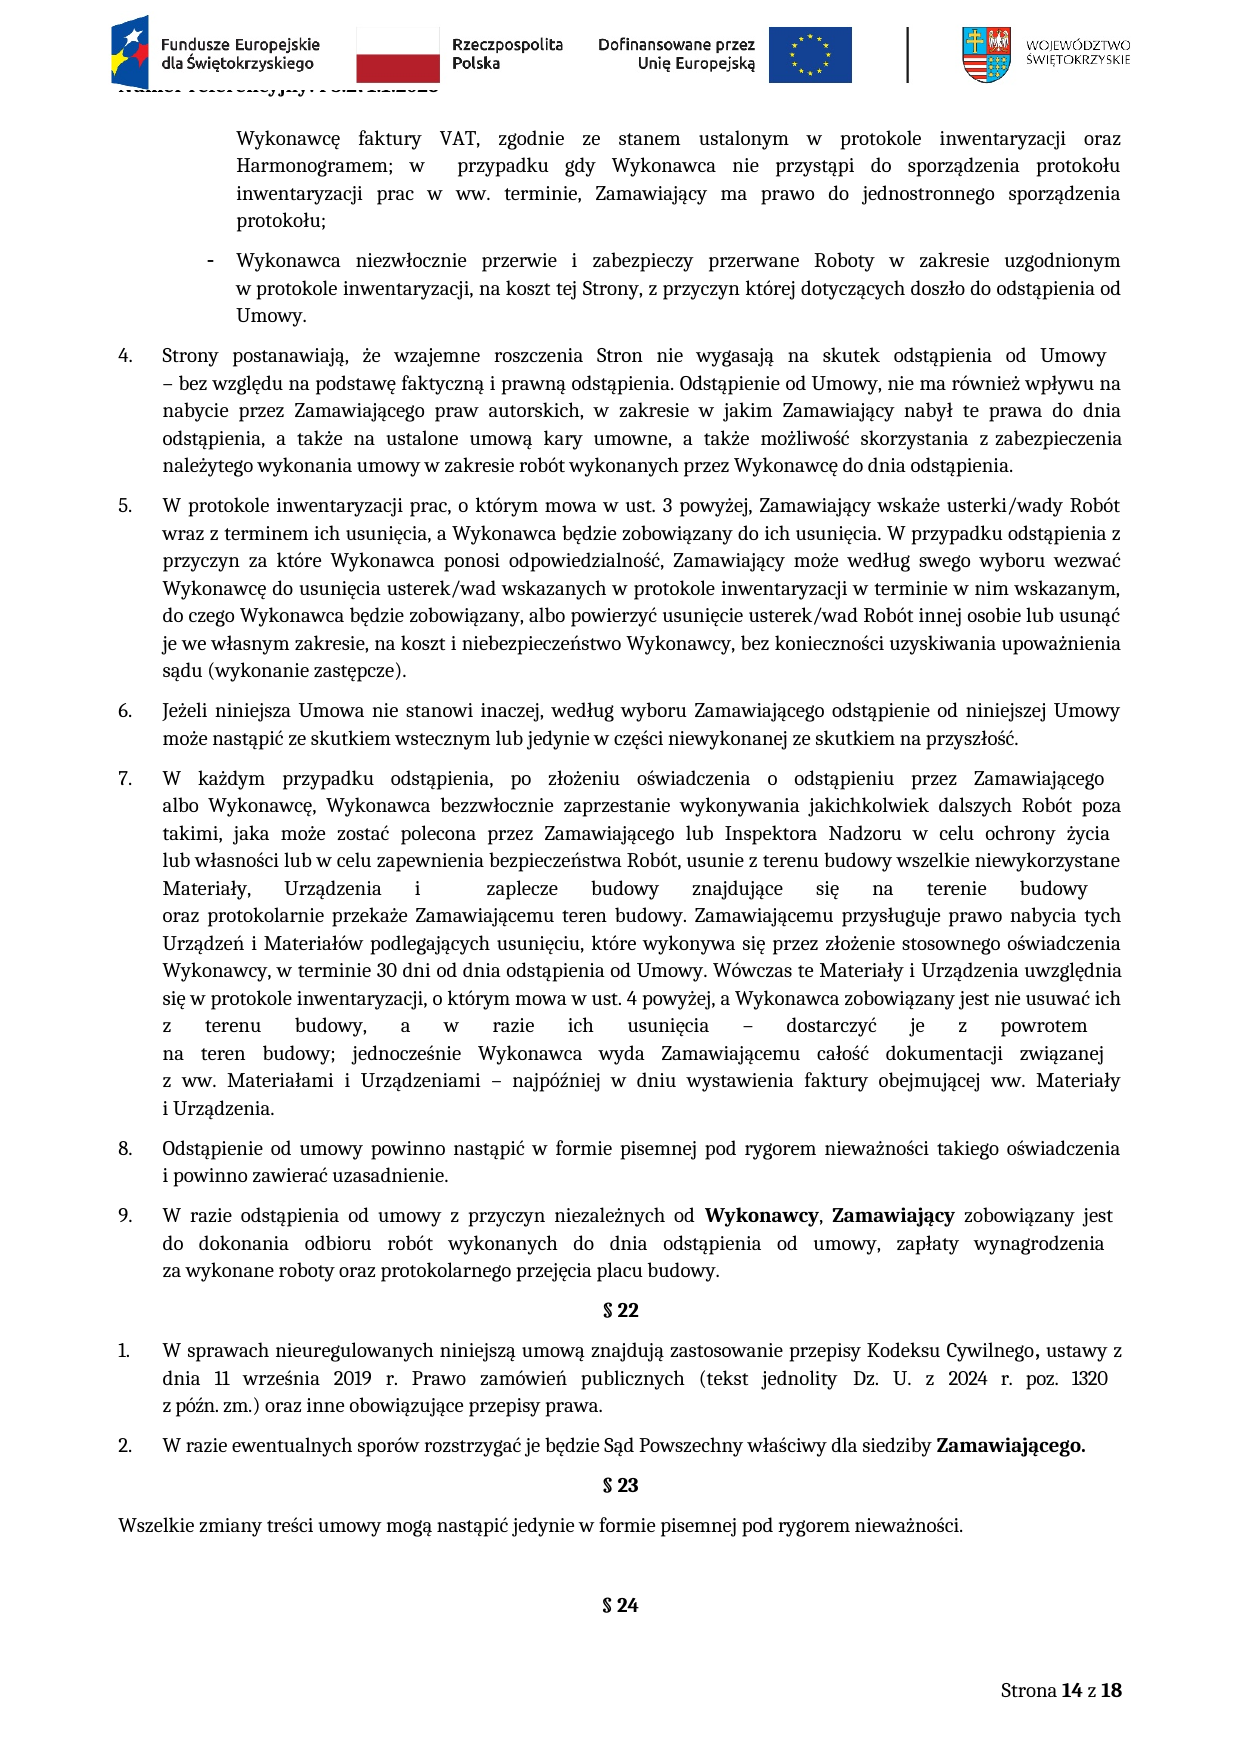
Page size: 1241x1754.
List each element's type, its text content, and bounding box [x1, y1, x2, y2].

list W protokole inwentaryzacji prac, o którym mowa w ust. 3 powyżej, Zamawiający wskaże usterki/wady Robót wraz z terminem ich usunięcia, a Wykonawca będzie zobowiązany do ich usunięcia. W przypadku odstąpienia z przyczyn za które Wykonawca ponosi odpowiedzialność, Zamawiający może według swego wyboru wezwać Wykonawcę do usunięcia usterek/wad wskazanych w protokole inwentaryzacji w terminie w nim wskazanym, do czego Wykonawca będzie zobowiązany, albo powierzyć usunięcie usterek/wad Robót innej osobie lub usunąć je we własnym zakresie, na koszt i niebezpieczeństwo Wykonawcy, bez konieczności uzyskiwania upoważnienia sądu (wykonanie zastępcze). [118, 684, 1122, 873]
list W przypadku odstąpienia od Umowy, Wykonawcę oraz Zamawiającego obciążają następujące obowiązki szczegółowe: [118, 194, 1122, 246]
list W każdym przypadku odstąpienia, po złożeniu oświadczenia o odstąpieniu przez Zamawiającego albo Wykonawcę, Wykonawca bezzwłocznie zaprzestanie wykonywania jakichkolwiek dalszych Robót poza takimi, jaka może zostać polecona przez Zamawiającego lub Inspektora Nadzoru w celu ochrony życia lub własności lub w celu zapewnienia bezpieczeństwa Robót, usunie z terenu budowy wszelkie niewykorzystane Materiały, Urządzenia i zaplecze budowy znajdujące się na terenie budowy oraz protokolarnie przekaże Zamawiającemu teren budowy. Zamawiającemu przysługuje prawo nabycia tych Urządzeń i Materiałów podlegających usunięciu, które wykonywa się przez złożenie stosownego oświadczenia Wykonawcy, w terminie 30 dni od dnia odstąpienia od Umowy. Wówczas te Materiały i Urządzenia uwzględnia się w protokole inwentaryzacji, o którym mowa w ust. 4 powyżej, a Wykonawca zobowiązany jest nie usuwać ich z terenu budowy, a w razie ich usunięcia – dostarczyć je z powrotem na teren budowy; jednocześnie Wykonawca wyda Zamawiającemu całość dokumentacji związanej z ww. Materiałami i Urządzeniami – najpóźniej w dniu wystawienia faktury obejmującej ww. Materiały i Urządzenia. [118, 957, 1122, 1311]
list Wykonawca niezwłocznie przerwie i zabezpieczy przerwane Roboty w zakresie uzgodnionym w protokole inwentaryzacji, na koszt tej Strony, z przyczyn której dotyczących doszło do odstąpienia od Umowy. [207, 439, 1122, 518]
picture [96, 11, 1139, 89]
list w terminie 7 dni od dnia od dnia złożenia oświadczenia o odstąpieniu, Strony sporządzą szczegółowy protokół inwentaryzacji robót – protokół inwentaryzacji stanowi podstawę do wystawienia przez Wykonawcę faktury VAT, zgodnie ze stanem ustalonym w protokole inwentaryzacji oraz Harmonogramem; w przypadku gdy Wykonawca nie przystąpi do sporządzenia protokołu inwentaryzacji prac w ww. terminie, Zamawiający ma prawo do jednostronnego sporządzenia protokołu; [207, 262, 1122, 423]
text § 22 [118, 1489, 1122, 1513]
list Jeżeli niniejsza Umowa nie stanowi inaczej, według wyboru Zamawiającego odstąpienie od niniejszej Umowy może nastąpić ze skutkiem wstecznym lub jedynie w części niewykonanej ze skutkiem na przyszłość. [118, 889, 1122, 941]
list W razie odstąpienia od umowy z przyczyn niezależnych od Wykonawcy, Zamawiający zobowiązany jest do dokonania odbioru robót wykonanych do dnia odstąpienia od umowy, zapłaty wynagrodzenia za wykonane roboty oraz protokolarnego przejęcia placu budowy. [118, 1394, 1122, 1473]
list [177, 127, 1122, 178]
list Strony postanawiają, że wzajemne roszczenia Stron nie wygasają na skutek odstąpienia od Umowy – bez względu na podstawę faktyczną i prawną odstąpienia. Odstąpienie od Umowy, nie ma również wpływu na nabycie przez Zamawiającego praw autorskich, w zakresie w jakim Zamawiający nabył te prawa do dnia odstąpienia, a także na ustalone umową kary umowne, a także możliwość skorzystania z zabezpieczenia należytego wykonania umowy w zakresie robót wykonanych przez Wykonawcę do dnia odstąpienia. [118, 534, 1122, 668]
list Odstąpienie od umowy powinno nastąpić w formie pisemnej pod rygorem nieważności takiego oświadczenia i powinno zawierać uzasadnienie. [118, 1327, 1122, 1378]
list W sprawach nieuregulowanych niniejszą umową znajdują zastosowanie przepisy Kodeksu Cywilnego, ustawy z dnia 11 września 2019 r. Prawo zamówień publicznych (tekst jednolity Dz. U. z 2024 r. poz. 1320 z późn. zm.) oraz inne obowiązujące przepisy prawa. [118, 1529, 1122, 1608]
